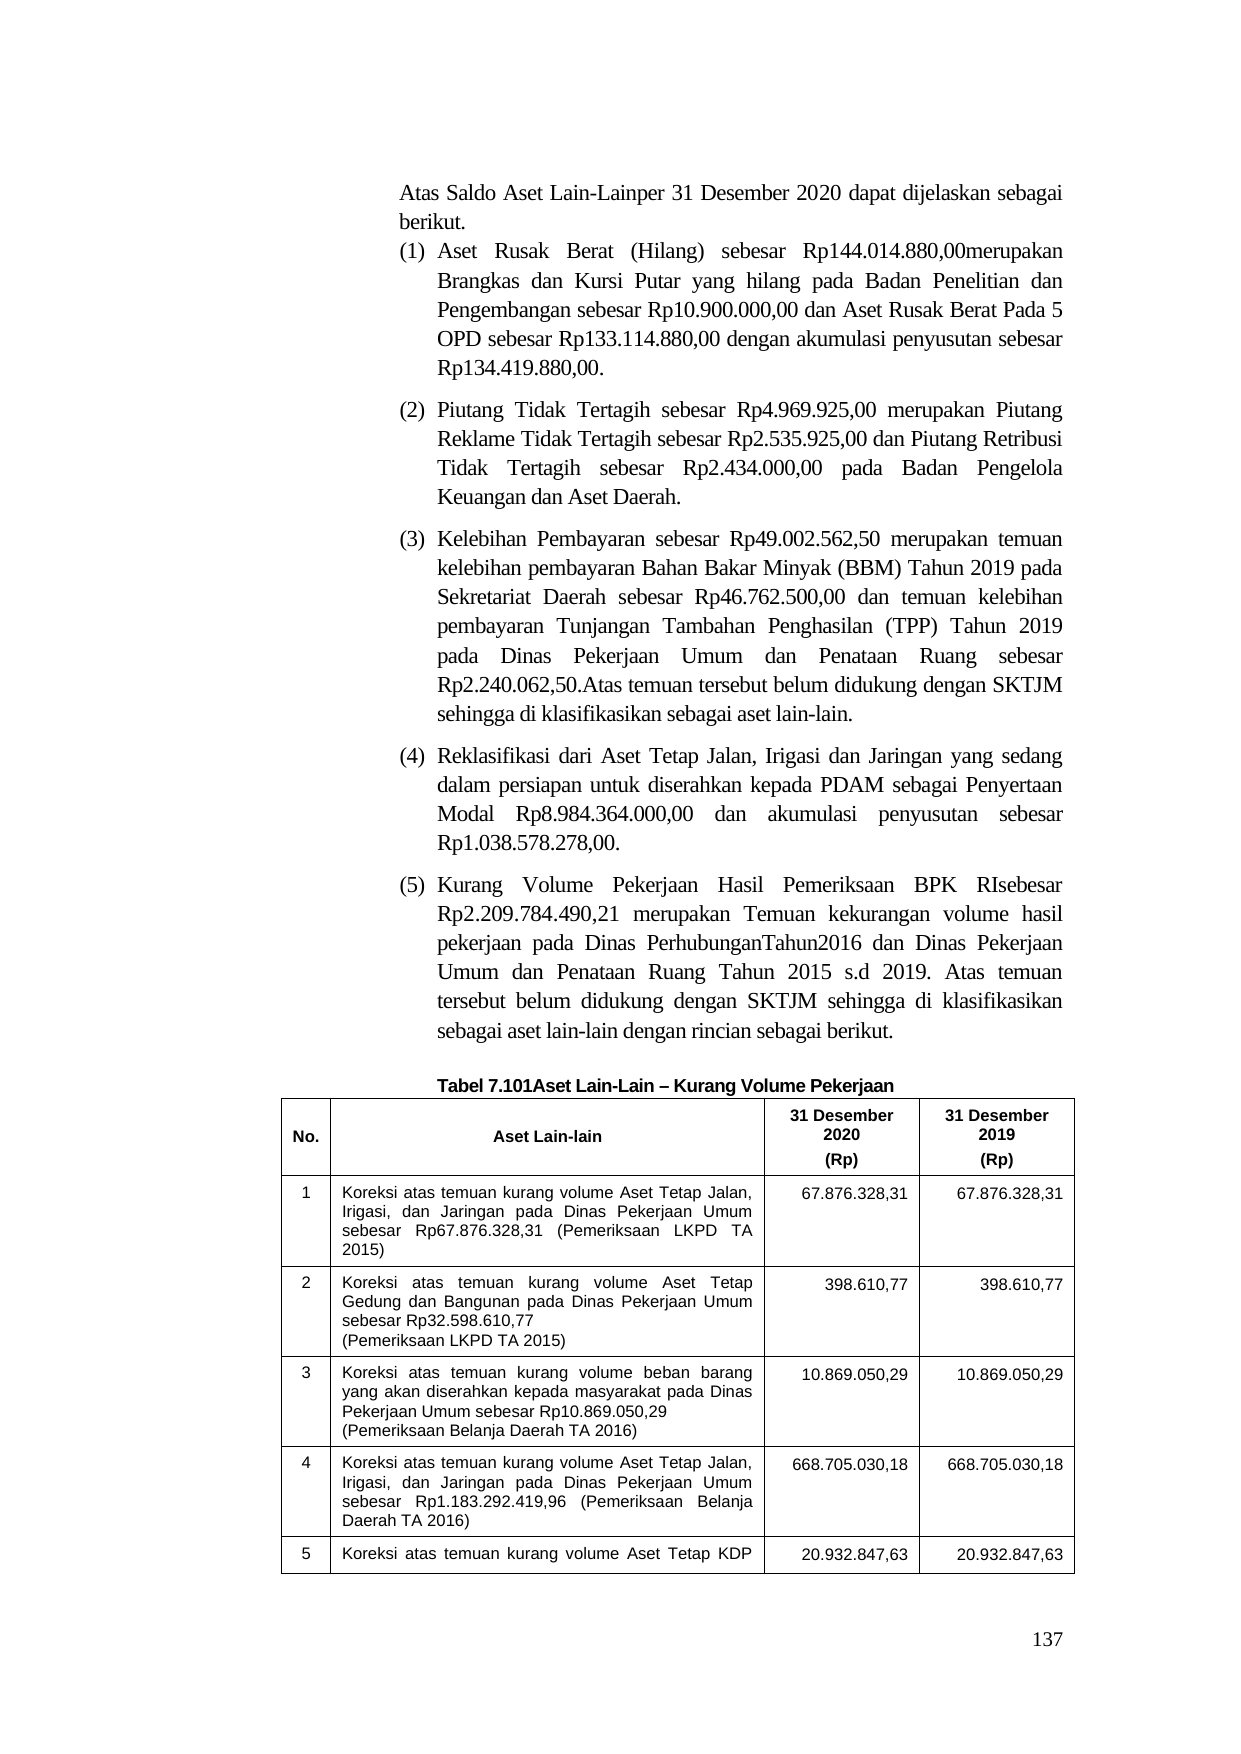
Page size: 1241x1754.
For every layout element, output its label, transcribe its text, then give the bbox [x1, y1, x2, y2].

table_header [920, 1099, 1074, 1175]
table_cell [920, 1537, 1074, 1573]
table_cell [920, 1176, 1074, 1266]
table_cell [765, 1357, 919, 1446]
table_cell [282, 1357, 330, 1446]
text Atas Saldo Aset Lain-Lainper 31 Desember 2020 dapat dijelaskan sebagai berikut. [399, 177, 1063, 236]
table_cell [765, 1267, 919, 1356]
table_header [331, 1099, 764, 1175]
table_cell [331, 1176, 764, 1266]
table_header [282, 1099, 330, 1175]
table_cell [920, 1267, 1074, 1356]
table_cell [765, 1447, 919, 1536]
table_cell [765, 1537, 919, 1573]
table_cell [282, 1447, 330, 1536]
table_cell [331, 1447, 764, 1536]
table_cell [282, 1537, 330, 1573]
text Tabel 7.101Aset Lain-Lain – Kurang Volume Pekerjaan [437, 1069, 1063, 1098]
list Piutang Tidak Tertagih sebesar Rp4.969.925,00 merupakan Piutang Reklame Tidak Tertagih sebesar Rp2.535.925,00 dan Piutang Retribusi Tidak Tertagih sebesar Rp2.434.000,00 pada Badan Pengelola Keuangan dan Aset Daerah. [399, 394, 1063, 511]
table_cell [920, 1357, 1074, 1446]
list Kelebihan Pembayaran sebesar Rp49.002.562,50 merupakan temuan kelebihan pembayaran Bahan Bakar Minyak (BBM) Tahun 2019 pada Sekretariat Daerah sebesar Rp46.762.500,00 dan temuan kelebihan pembayaran Tunjangan Tambahan Penghasilan (TPP) Tahun 2019 pada Dinas Pekerjaan Umum dan Penataan Ruang sebesar Rp2.240.062,50.Atas temuan tersebut belum didukung dengan SKTJM sehingga di klasifikasikan sebagai aset lain-lain. [399, 523, 1063, 727]
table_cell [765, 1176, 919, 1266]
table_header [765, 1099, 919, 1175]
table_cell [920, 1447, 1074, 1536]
list Kurang Volume Pekerjaan Hasil Pemeriksaan BPK RIsebesar Rp2.209.784.490,21 merupakan Temuan kekurangan volume hasil pekerjaan pada Dinas PerhubunganTahun2016 dan Dinas Pekerjaan Umum dan Penataan Ruang Tahun 2015 s.d 2019. Atas temuan tersebut belum didukung dengan SKTJM sehingga di klasifikasikan sebagai aset lain-lain dengan rincian sebagai berikut. [399, 869, 1063, 1044]
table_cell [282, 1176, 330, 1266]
list Aset Rusak Berat (Hilang) sebesar Rp144.014.880,00merupakan Brangkas dan Kursi Putar yang hilang pada Badan Penelitian dan Pengembangan sebesar Rp10.900.000,00 dan Aset Rusak Berat Pada 5 OPD sebesar Rp133.114.880,00 dengan akumulasi penyusutan sebesar Rp134.419.880,00. [399, 236, 1063, 381]
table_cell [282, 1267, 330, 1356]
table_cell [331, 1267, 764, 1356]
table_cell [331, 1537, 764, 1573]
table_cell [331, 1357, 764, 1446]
list Reklasifikasi dari Aset Tetap Jalan, Irigasi dan Jaringan yang sedang dalam persiapan untuk diserahkan kepada PDAM sebagai Penyertaan Modal Rp8.984.364.000,00 dan akumulasi penyusutan sebesar Rp1.038.578.278,00. [399, 740, 1063, 856]
